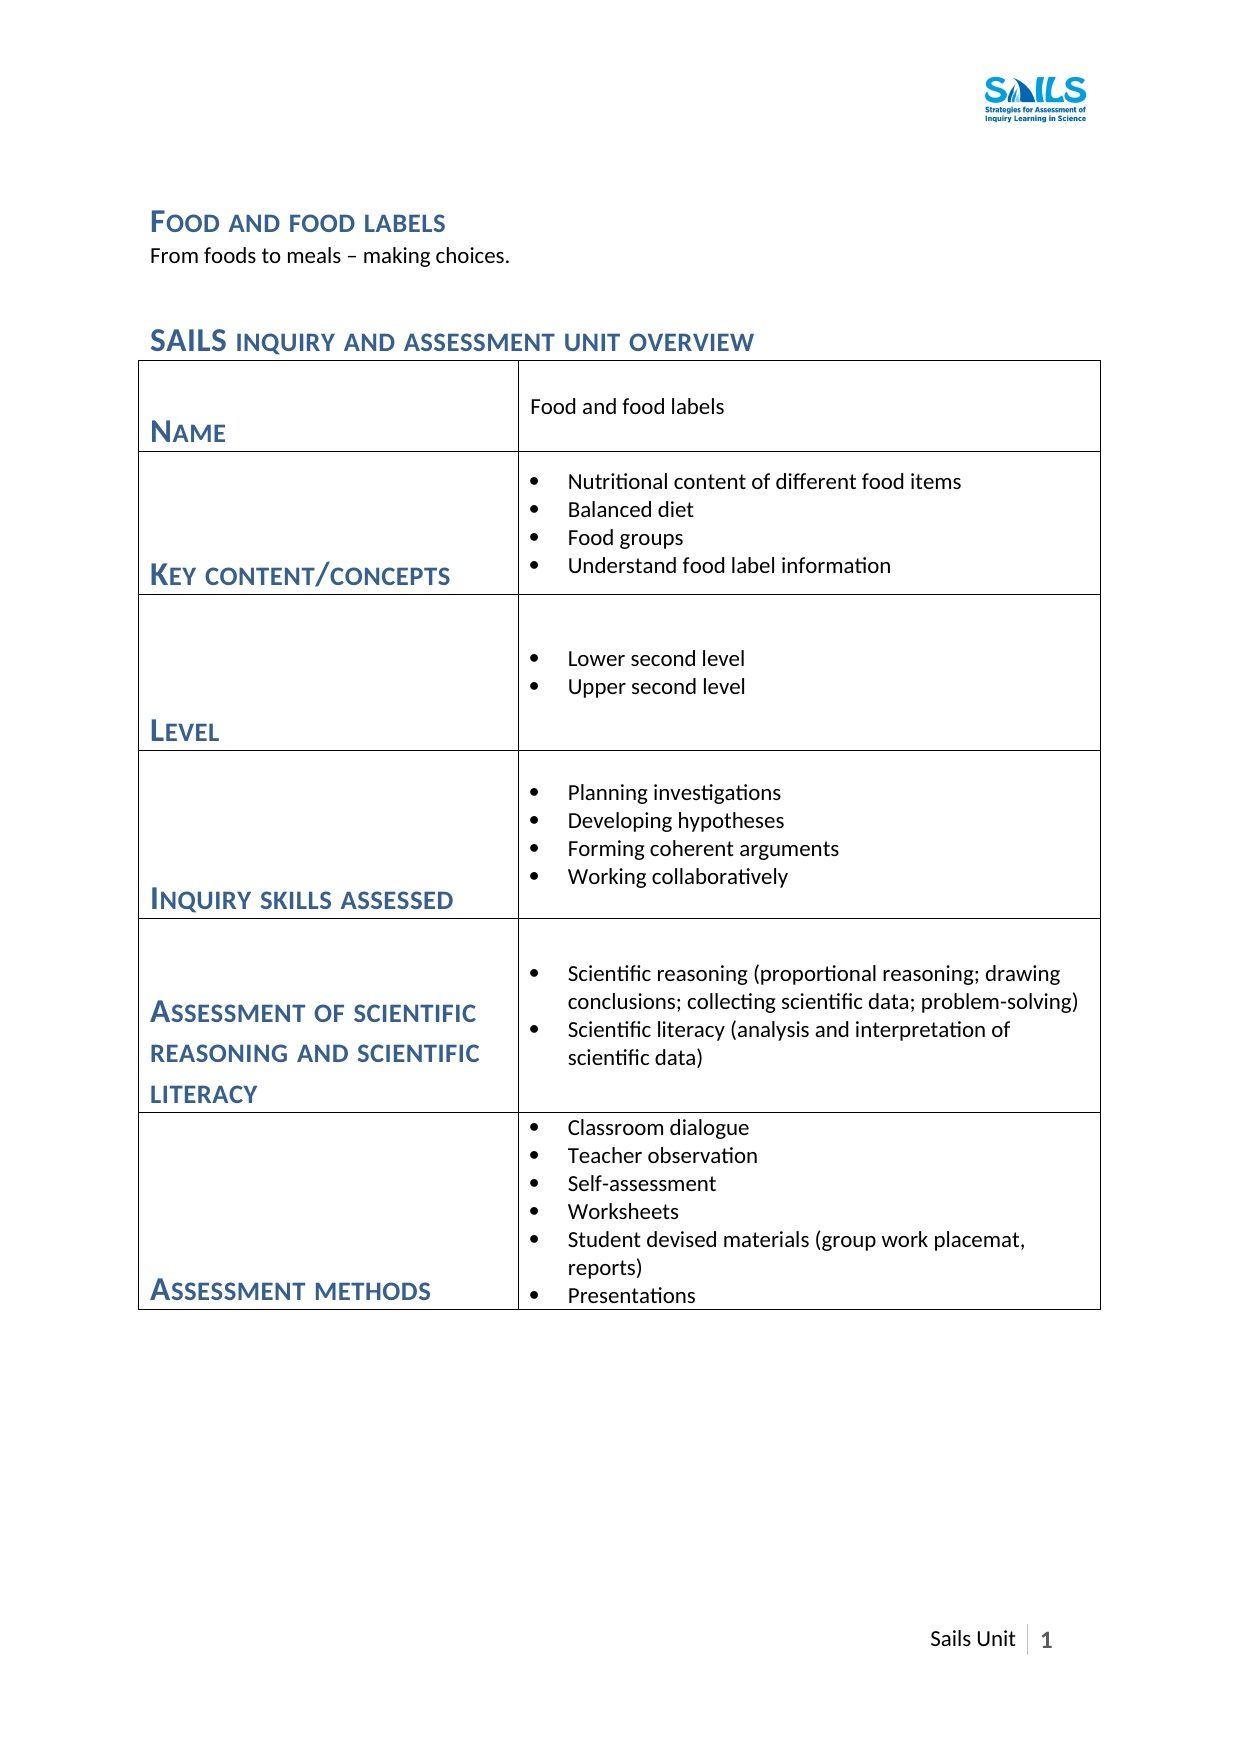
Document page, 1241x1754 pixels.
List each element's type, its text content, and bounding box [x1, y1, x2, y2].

text From foods to meals – making choices. [150, 241, 1090, 269]
table_cell Assessment of scientific reasoning and scientific literacy [139, 919, 518, 1112]
table_header Name [139, 361, 518, 451]
picture [980, 73, 1091, 126]
table_cell Lower second level Upper second level [519, 595, 1100, 749]
table_cell Key content/concepts [139, 452, 518, 594]
table_cell Assessment methods [139, 1113, 518, 1309]
table_cell Classroom dialogue Teacher observation Self-assessment Worksheets Student devised materials (group work placemat, reports) Presentations [519, 1113, 1100, 1309]
subtitle SAILS inquiry and assessment unit overview [150, 319, 1090, 359]
table_cell Planning investigations Developing hypotheses Forming coherent arguments Working collaboratively [519, 751, 1100, 918]
subtitle Food and food labels [150, 200, 1090, 241]
table_cell Scientific reasoning (proportional reasoning; drawing conclusions; collecting scientific data; problem-solving) Scientific literacy (analysis and interpretation of scientific data) [519, 919, 1100, 1112]
table_cell Level [139, 595, 518, 749]
table_header Food and food labels [519, 361, 1100, 451]
table_cell Inquiry skills assessed [139, 751, 518, 918]
table_cell Nutritional content of different food items Balanced diet Food groups Understand food label information [519, 452, 1100, 594]
